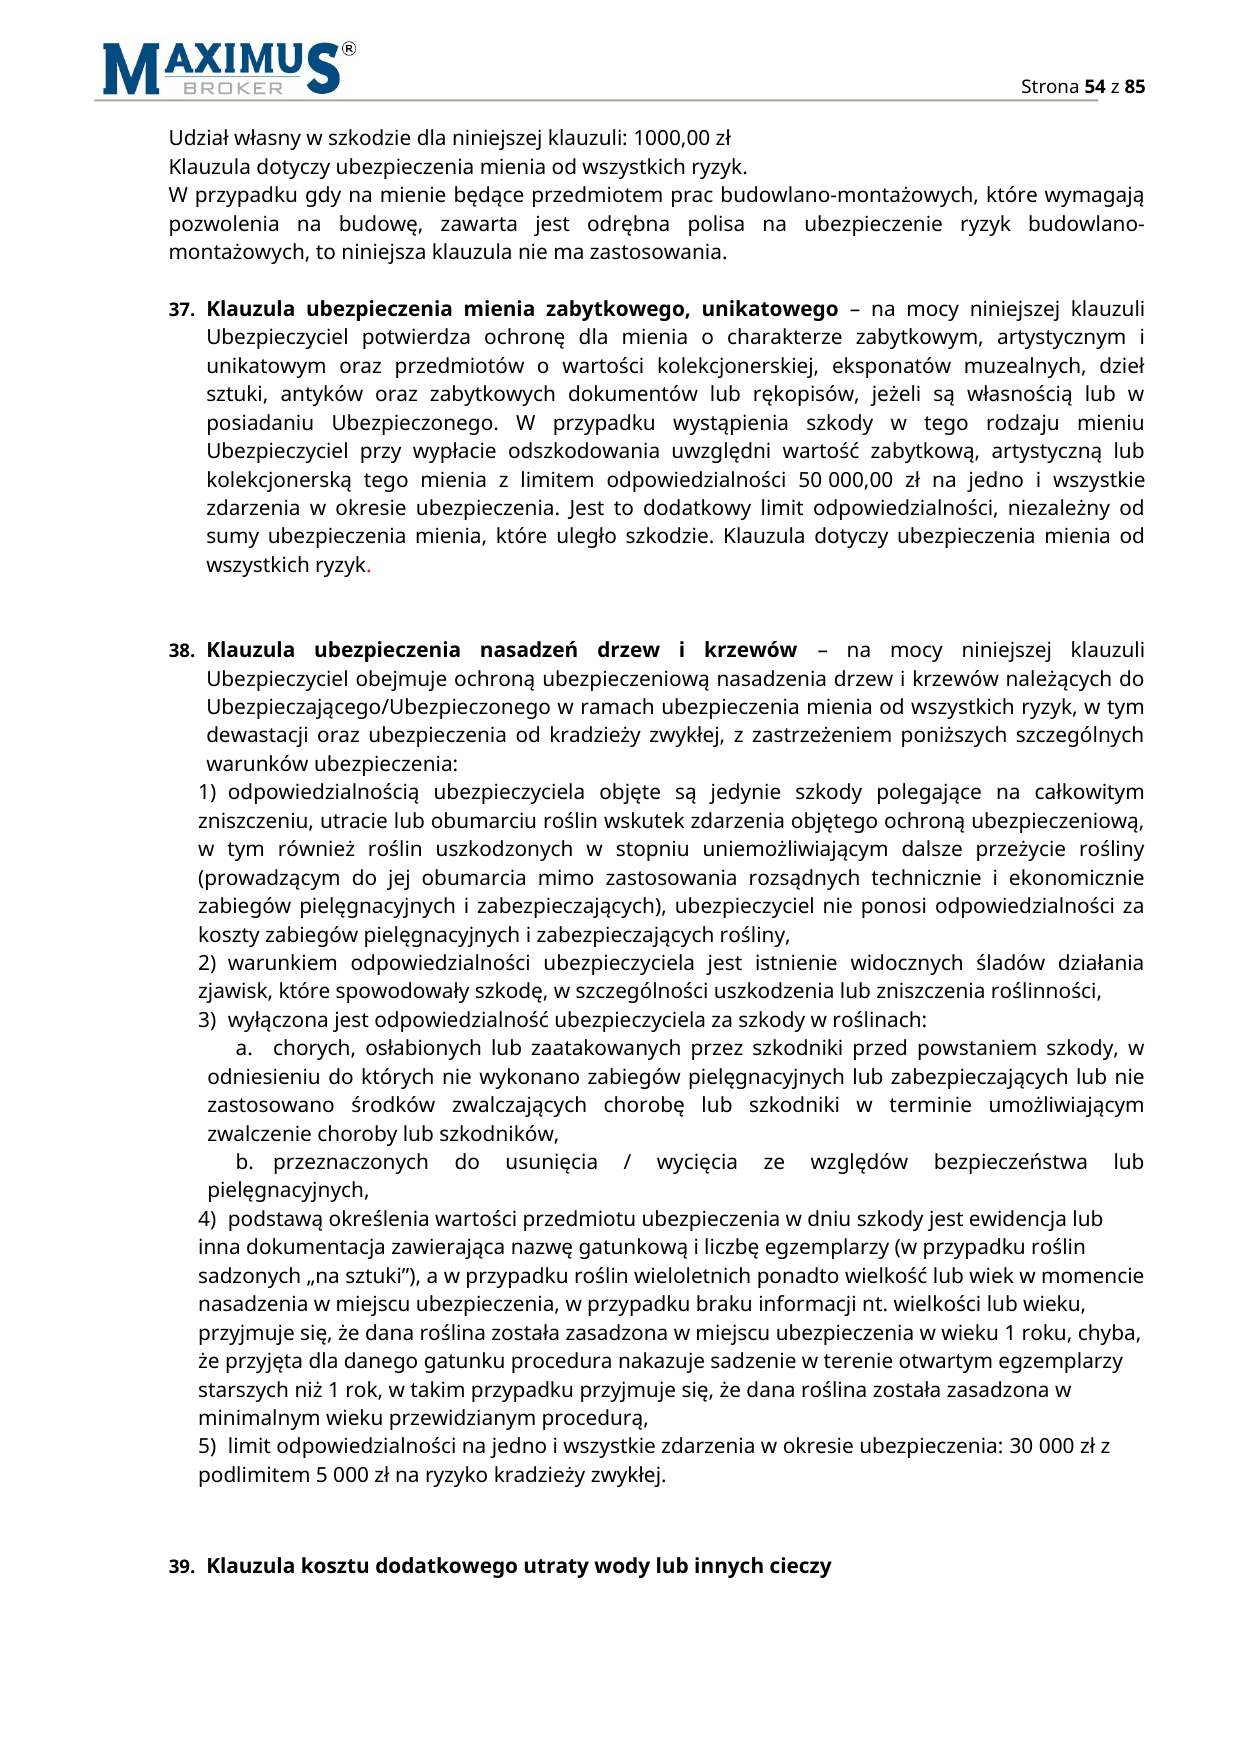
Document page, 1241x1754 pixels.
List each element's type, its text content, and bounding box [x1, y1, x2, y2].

list warunkiem odpowiedzialności ubezpieczyciela jest istnienie widocznych śladów działania zjawisk, które spowodowały szkodę, w szczególności uszkodzenia lub zniszczenia roślinności, [198, 948, 1146, 1005]
list Klauzula ubezpieczenia nasadzeń drzew i krzewów – na mocy niniejszej klauzuli Ubezpieczyciel obejmuje ochroną ubezpieczeniową nasadzenia drzew i krzewów należących do Ubezpieczającego/Ubezpieczonego w ramach ubezpieczenia mienia od wszystkich ryzyk, w tym dewastacji oraz ubezpieczenia od kradzieży zwykłej, z zastrzeżeniem poniższych szczególnych warunków ubezpieczenia: [168, 635, 1146, 777]
list wyłączona jest odpowiedzialność ubezpieczyciela za szkody w roślinach: [169, 1005, 1146, 1033]
list odpowiedzialnością ubezpieczyciela objęte są jedynie szkody polegające na całkowitym zniszczeniu, utracie lub obumarciu roślin wskutek zdarzenia objętego ochroną ubezpieczeniową, w tym również roślin uszkodzonych w stopniu uniemożliwiającym dalsze przeżycie rośliny (prowadzącym do jej obumarcia mimo zastosowania rozsądnych technicznie i ekonomicznie zabiegów pielęgnacyjnych i zabezpieczających), ubezpieczyciel nie ponosi odpowiedzialności za koszty zabiegów pielęgnacyjnych i zabezpieczających rośliny, [198, 777, 1146, 948]
list podstawą określenia wartości przedmiotu ubezpieczenia w dniu szkody jest ewidencja lub inna dokumentacja zawierająca nazwę gatunkową i liczbę egzemplarzy (w przypadku roślin sadzonych „na sztuki”), a w przypadku roślin wieloletnich ponadto wielkość lub wiek w momencie nasadzenia w miejscu ubezpieczenia, w przypadku braku informacji nt. wielkości lub wieku, przyjmuje się, że dana roślina została zasadzona w miejscu ubezpieczenia w wieku 1 roku, chyba, że przyjęta dla danego gatunku procedura nakazuje sadzenie w terenie otwartym egzemplarzy starszych niż 1 rok, w takim przypadku przyjmuje się, że dana roślina została zasadzona w minimalnym wieku przewidzianym procedurą, [198, 1204, 1146, 1432]
list Klauzula kosztu dodatkowego utraty wody lub innych cieczy [168, 1551, 1146, 1579]
text Klauzula dotyczy ubezpieczenia mienia od wszystkich ryzyk. [94, 152, 1146, 180]
text W przypadku gdy na mienie będące przedmiotem prac budowlano-montażowych, które wymagają pozwolenia na budowę, zawarta jest odrębna polisa na ubezpieczenie ryzyk budowlano-montażowych, to niniejsza klauzula nie ma zastosowania. [168, 180, 1146, 266]
list przeznaczonych do usunięcia / wycięcia ze względów bezpieczeństwa lub pielęgnacyjnych, [207, 1147, 1146, 1204]
list Klauzula ubezpieczenia mienia zabytkowego, unikatowego – na mocy niniejszej klauzuli Ubezpieczyciel potwierdza ochronę dla mienia o charakterze zabytkowym, artystycznym i unikatowym oraz przedmiotów o wartości kolekcjonerskiej, eksponatów muzealnych, dzieł sztuki, antyków oraz zabytkowych dokumentów lub rękopisów, jeżeli są własnością lub w posiadaniu Ubezpieczonego. W przypadku wystąpienia szkody w tego rodzaju mieniu Ubezpieczyciel przy wypłacie odszkodowania uwzględni wartość zabytkową, artystyczną lub kolekcjonerską tego mienia z limitem odpowiedzialności 50 000,00 zł na jedno i wszystkie zdarzenia w okresie ubezpieczenia. Jest to dodatkowy limit odpowiedzialności, niezależny od sumy ubezpieczenia mienia, które uległo szkodzie. Klauzula dotyczy ubezpieczenia mienia od wszystkich ryzyk. [168, 294, 1146, 578]
list chorych, osłabionych lub zaatakowanych przez szkodniki przed powstaniem szkody, w odniesieniu do których nie wykonano zabiegów pielęgnacyjnych lub zabezpieczających lub nie zastosowano środków zwalczających chorobę lub szkodniki w terminie umożliwiającym zwalczenie choroby lub szkodników, [207, 1033, 1146, 1147]
picture [97, 37, 362, 99]
text Udział własny w szkodzie dla niniejszej klauzuli: 1000,00 zł [94, 123, 1146, 152]
list limit odpowiedzialności na jedno i wszystkie zdarzenia w okresie ubezpieczenia: 30 000 zł z podlimitem 5 000 zł na ryzyko kradzieży zwykłej. [198, 1432, 1146, 1488]
